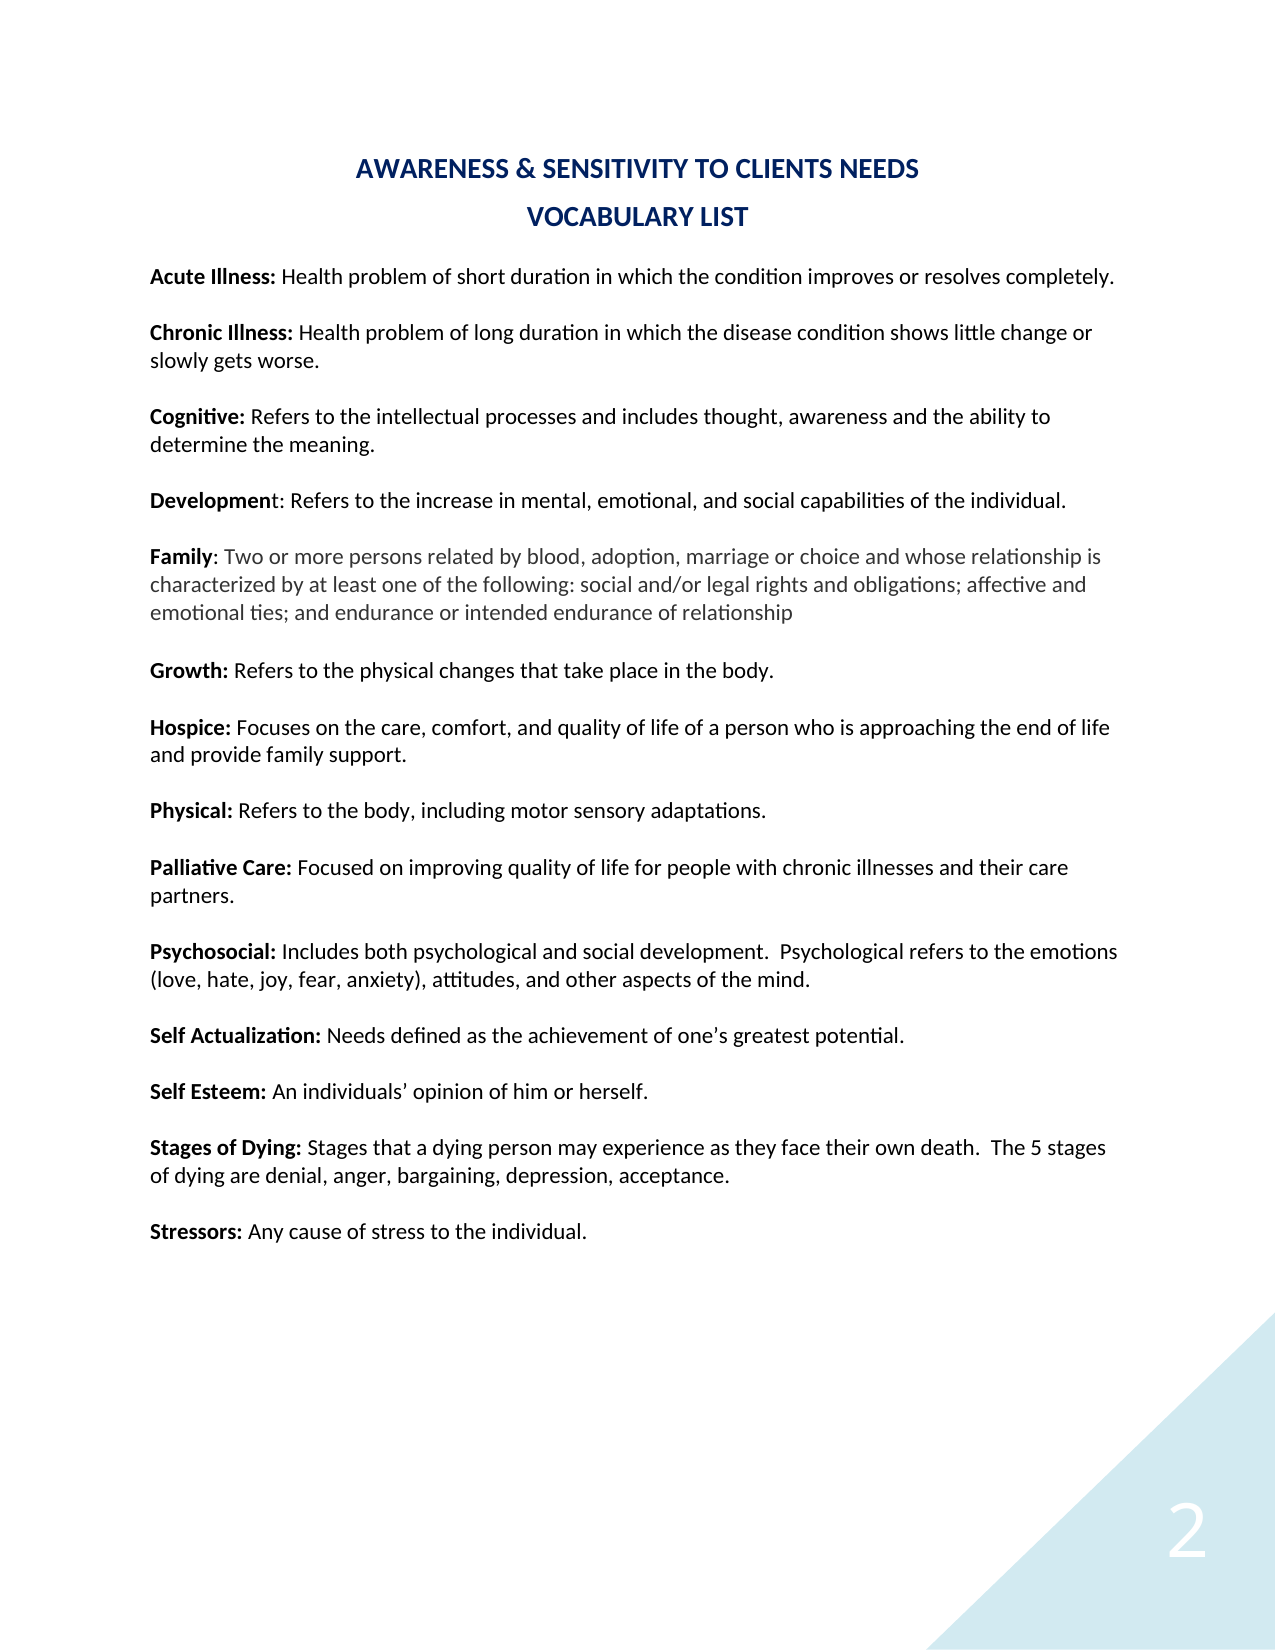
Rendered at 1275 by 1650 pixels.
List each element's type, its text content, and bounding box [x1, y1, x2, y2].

subtitle VOCABULARY LIST [150, 198, 1125, 234]
text Family: Two or more persons related by blood, adoption, marriage or choice and whose relationship is characterized by at least one of the following: social and/or legal rights and obligations; affective and emotional ties; and endurance or intended endurance of relationship [150, 542, 1125, 626]
text Physical: Refers to the body, including motor sensory adaptations. [150, 797, 1125, 825]
text Chronic Illness: Health problem of long duration in which the disease condition shows little change or slowly gets worse. [150, 318, 1125, 374]
text Acute Illness: Health problem of short duration in which the condition improves or resolves completely. [150, 262, 1125, 290]
text Hospice: Focuses on the care, comfort, and quality of life of a person who is approaching the end of life and provide family support. [150, 713, 1125, 769]
text Development: Refers to the increase in mental, emotional, and social capabilities of the individual. [150, 486, 1125, 514]
text Psychosocial: Includes both psychological and social development. Psychological refers to the emotions (love, hate, joy, fear, anxiety), attitudes, and other aspects of the mind. [150, 937, 1125, 993]
text Growth: Refers to the physical changes that take place in the body. [150, 657, 1125, 684]
subtitle AWARENESS & SENSITIVITY TO CLIENTS NEEDS [150, 150, 1125, 186]
text Stressors: Any cause of stress to the individual. [150, 1217, 1125, 1245]
text Self Actualization: Needs defined as the achievement of one’s greatest potential. [150, 1021, 1125, 1049]
text Cognitive: Refers to the intellectual processes and includes thought, awareness and the ability to determine the meaning. [150, 402, 1125, 458]
text Self Esteem: An individuals’ opinion of him or herself. [150, 1077, 1125, 1105]
text Palliative Care: Focused on improving quality of life for people with chronic illnesses and their care partners. [150, 853, 1125, 909]
text Stages of Dying: Stages that a dying person may experience as they face their own death. The 5 stages of dying are denial, anger, bargaining, depression, acceptance. [150, 1133, 1125, 1189]
